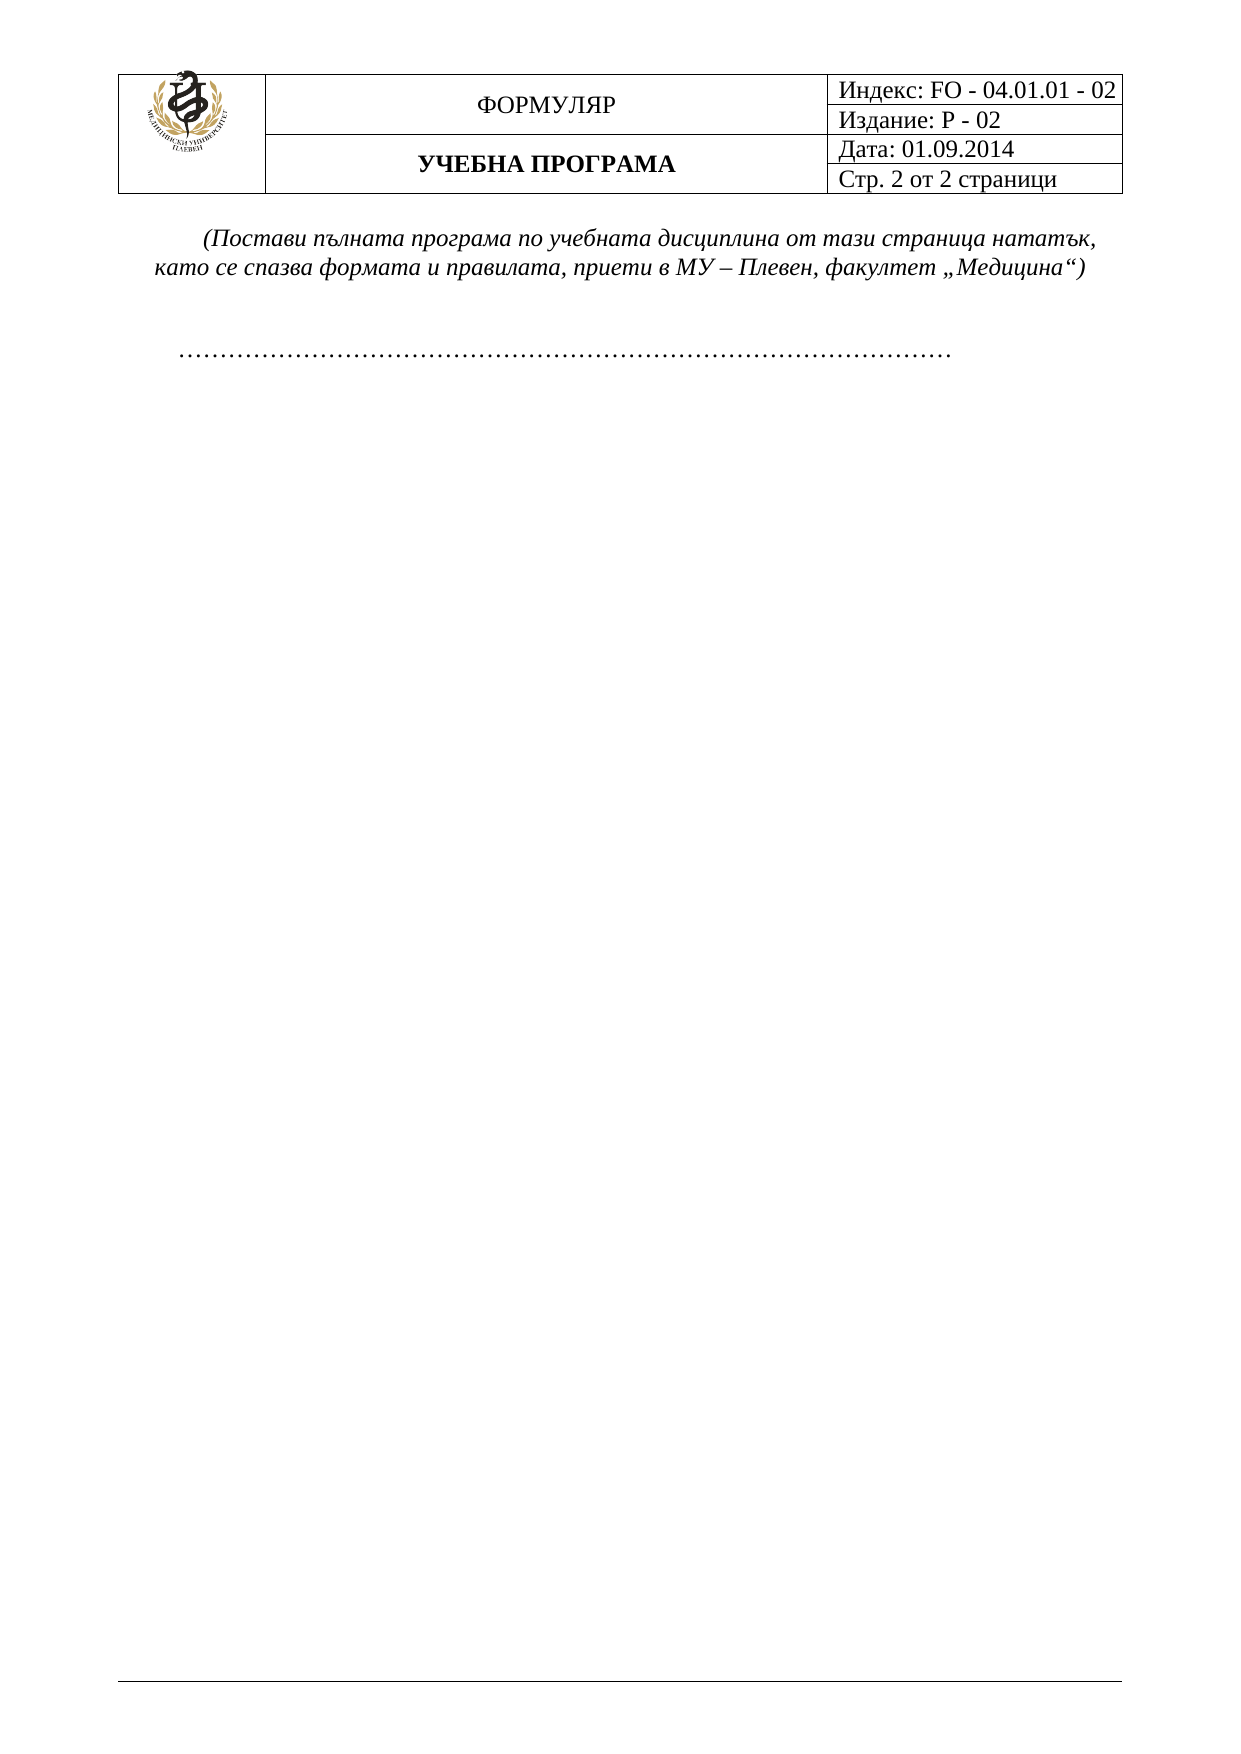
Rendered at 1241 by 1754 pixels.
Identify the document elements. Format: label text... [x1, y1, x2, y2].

text (Постави пълната програма по учебната дисциплина от тази страница нататък, като се спазва формата и правилата, приети в МУ – Плевен, факултет „Медицина“) [118, 223, 1122, 280]
text ………………………………………………………………………………… [118, 334, 1122, 363]
